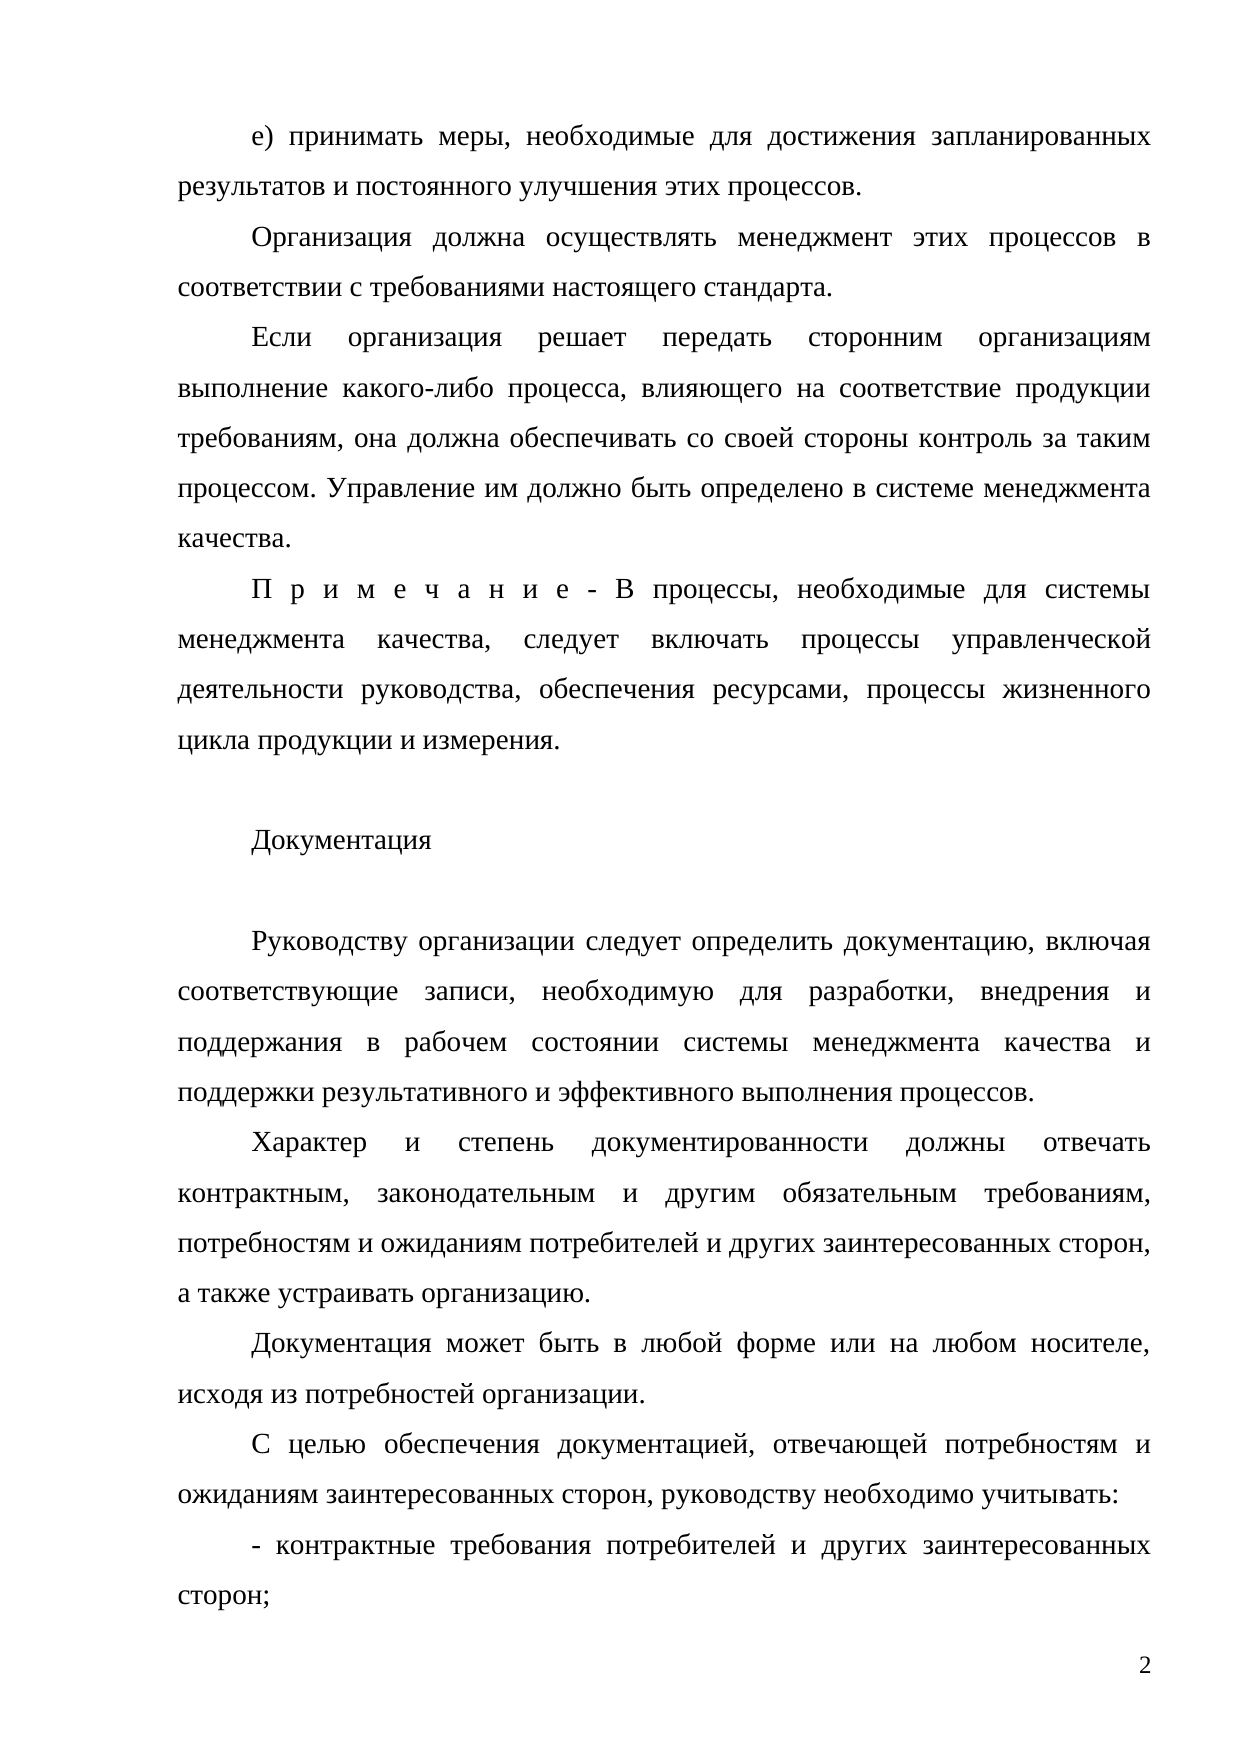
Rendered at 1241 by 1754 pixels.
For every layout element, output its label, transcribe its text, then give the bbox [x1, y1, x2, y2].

text Документация может быть в любой форме или на любом носителе, исходя из потребностей организации. [177, 1326, 1152, 1409]
text Руководству организации следует определить документацию, включая соответствующие записи, необходимую для разработки, внедрения и поддержания в рабочем состоянии системы менеджмента качества и поддержки результативного и эффективного выполнения процессов. [177, 923, 1152, 1108]
text е) принимать меры, необходимые для достижения запланированных результатов и постоянного улучшения этих процессов. [177, 118, 1152, 202]
text С целью обеспечения документацией, отвечающей потребностям и ожиданиям заинтересованных сторон, руководству необходимо учитывать: [177, 1426, 1152, 1510]
text Характер и степень документированности должны отвечать контрактным, законодательным и другим обязательным требованиям, потребностям и ожиданиям потребителей и других заинтересованных сторон, а также устраивать организацию. [177, 1124, 1152, 1309]
subtitle Документация [177, 822, 1152, 856]
text - контрактные требования потребителей и других заинтересованных сторон; [177, 1527, 1152, 1611]
text Организация должна осуществлять менеджмент этих процессов в соответствии с требованиями настоящего стандарта. [177, 219, 1152, 303]
text П р и м е ч а н и е - В процессы, необходимые для системы менеджмента качества, следует включать процессы управленческой деятельности руководства, обеспечения ресурсами, процессы жизненного цикла продукции и измерения. [177, 571, 1152, 755]
text Если организация решает передать сторонним организациям выполнение какого-либо процесса, влияющего на соответствие продукции требованиям, она должна обеспечивать со своей стороны контроль за таким процессом. Управление им должно быть определено в системе менеджмента качества. [177, 319, 1152, 554]
